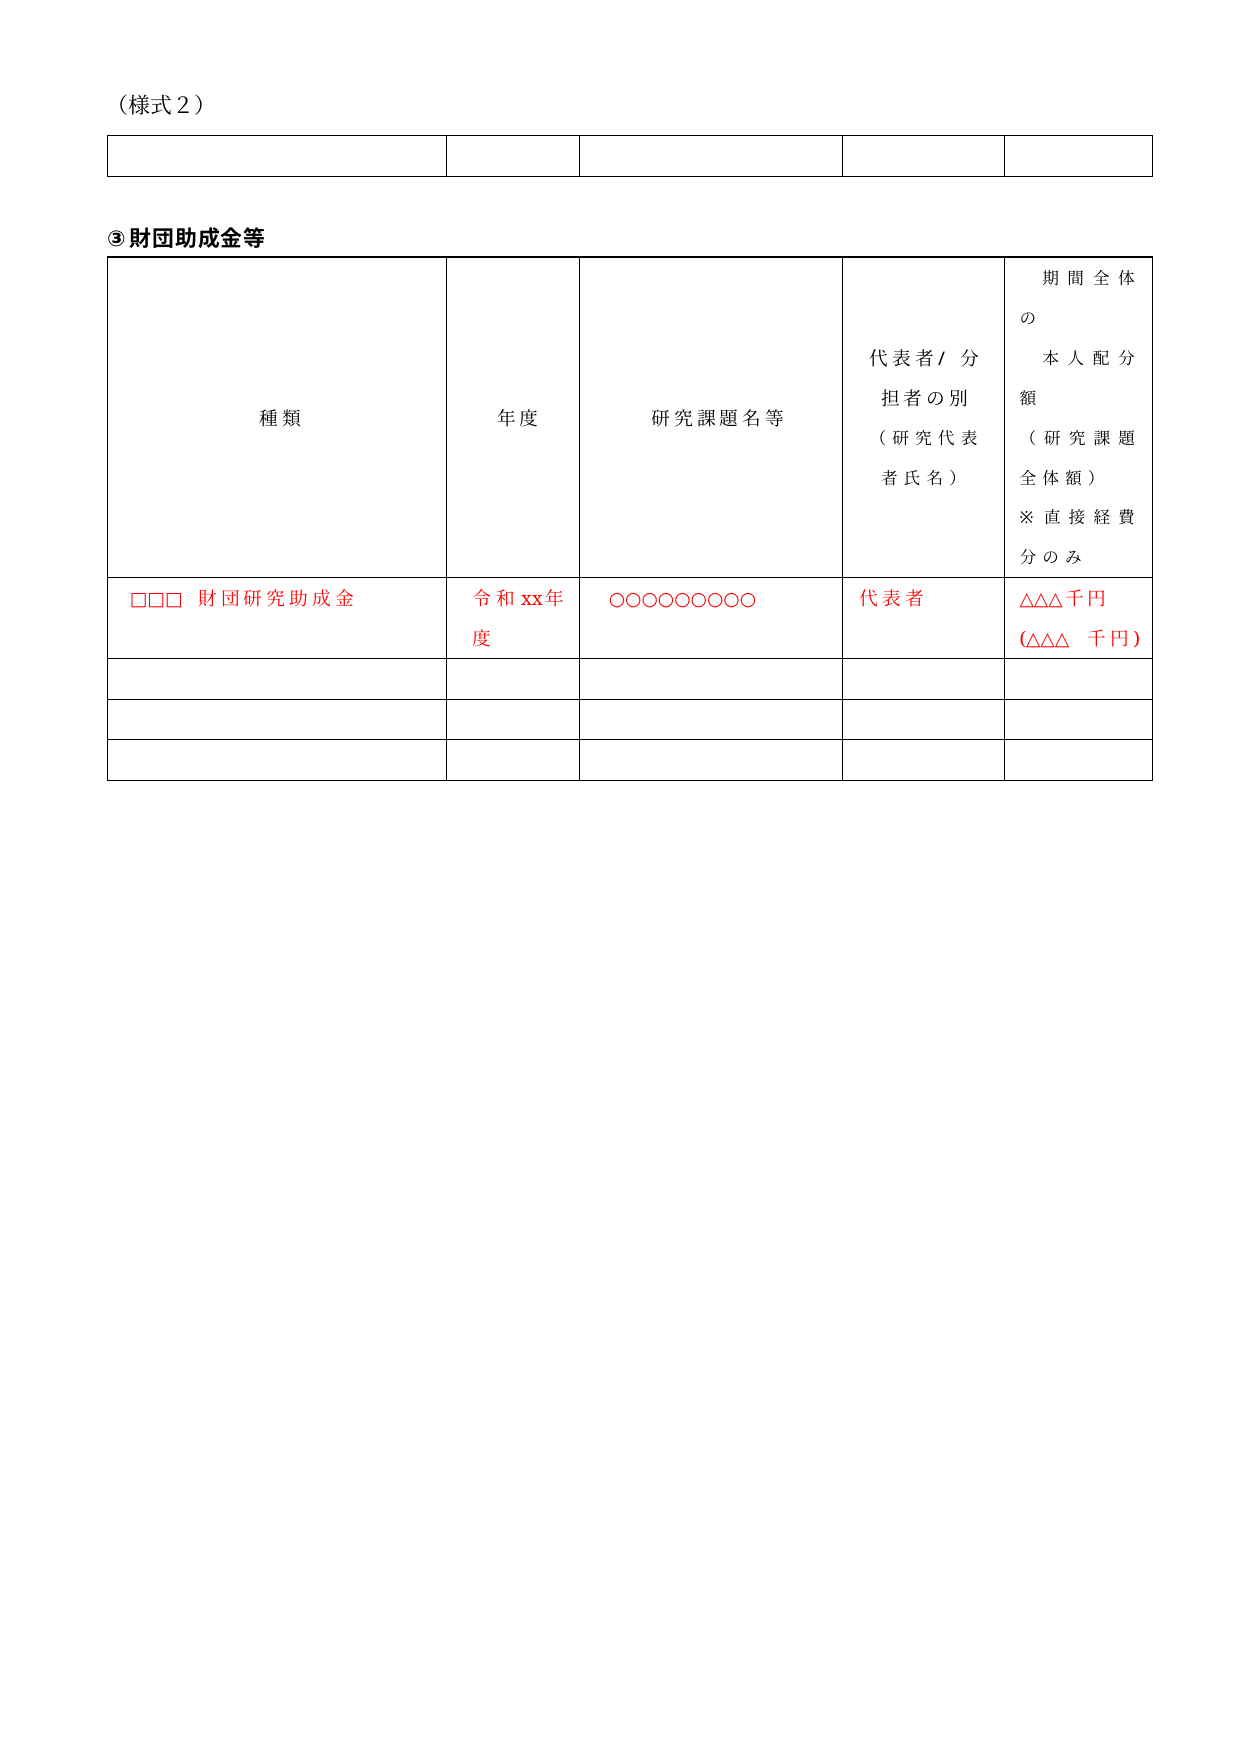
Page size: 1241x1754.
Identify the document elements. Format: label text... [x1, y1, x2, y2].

table_cell [843, 700, 1004, 739]
table_cell [447, 136, 579, 176]
table_header 研究課題名等 [580, 258, 842, 577]
table_cell [580, 740, 842, 780]
table_cell 代表者 [843, 578, 1004, 657]
table_cell [1005, 136, 1152, 176]
table_cell [447, 659, 579, 698]
table_cell [843, 740, 1004, 780]
table_cell [580, 700, 842, 739]
table_cell [1005, 659, 1152, 698]
table_cell [447, 700, 579, 739]
table_cell [1005, 700, 1152, 739]
table_header 種類 [108, 258, 446, 577]
table_cell [108, 659, 446, 698]
table_cell [108, 700, 446, 739]
table_cell [843, 136, 1004, 176]
table_cell [108, 740, 446, 780]
table_cell [580, 136, 842, 176]
table_cell 令和xx年度 [447, 578, 579, 657]
table_cell □□□財団研究助成金 [108, 578, 446, 657]
table_cell ○○○○○○○○○ [580, 578, 842, 657]
text ③財団助成金等 [107, 217, 1133, 256]
table_cell [447, 740, 579, 780]
table_header 代表者/分担者の別 （研究代表者氏名） [843, 258, 1004, 577]
table_cell [108, 136, 446, 176]
table_header 年度 [447, 258, 579, 577]
table_cell [580, 659, 842, 698]
table_cell [1005, 740, 1152, 780]
table_cell △△△千円 (△△△千円) [1005, 578, 1152, 657]
table_header 期間全体の 本人配分額 （研究課題全体額） ※直接経費分のみ [1005, 258, 1152, 577]
table_cell [843, 659, 1004, 698]
